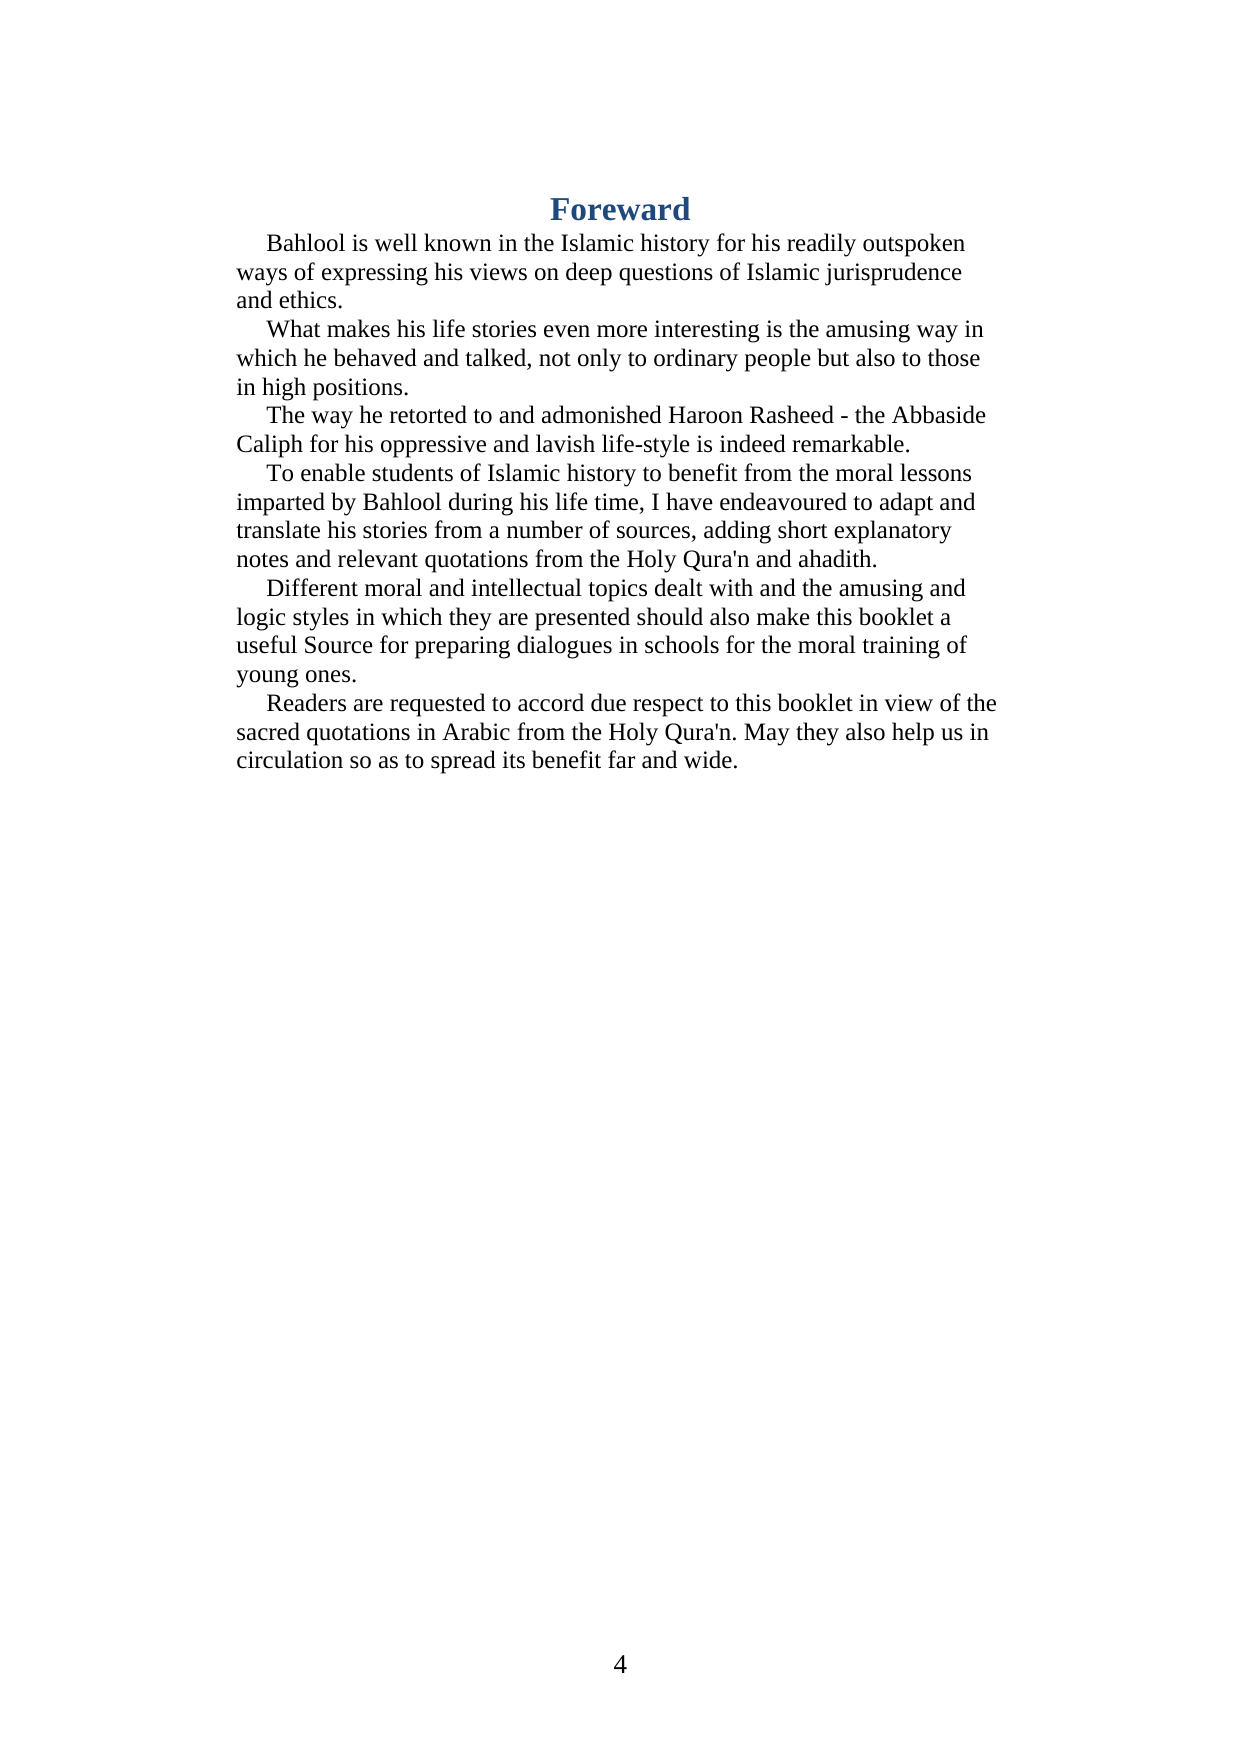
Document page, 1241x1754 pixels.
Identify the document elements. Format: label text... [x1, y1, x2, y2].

text What makes his life stories even more interesting is the amusing way in which he behaved and talked, not only to ordinary people but also to those in high positions. [236, 314, 1004, 401]
text Readers are requested to accord due respect to this booklet in view of the sacred quotations in Arabic from the Holy Qura'n. May they also help us in circulation so as to spread its benefit far and wide. [236, 688, 1004, 774]
text The way he retorted to and admonished Haroon Rasheed - the Abbaside Caliph for his oppressive and lavish life-style is indeed remarkable. [236, 401, 1004, 458]
text Bahlool is well known in the Islamic history for his readily outspoken ways of expressing his views on deep questions of Islamic jurisprudence and ethics. [236, 228, 1004, 314]
text Different moral and intellectual topics dealt with and the amusing and logic styles in which they are presented should also make this booklet a useful Source for preparing dialogues in schools for the moral training of young ones. [236, 573, 1004, 688]
subtitle Foreward [236, 190, 1004, 228]
text To enable students of Islamic history to benefit from the moral lessons imparted by Bahlool during his life time, I have endeavoured to adapt and translate his stories from a number of sources, adding short explanatory notes and relevant quotations from the Holy Qura'n and ahadith. [236, 458, 1004, 573]
